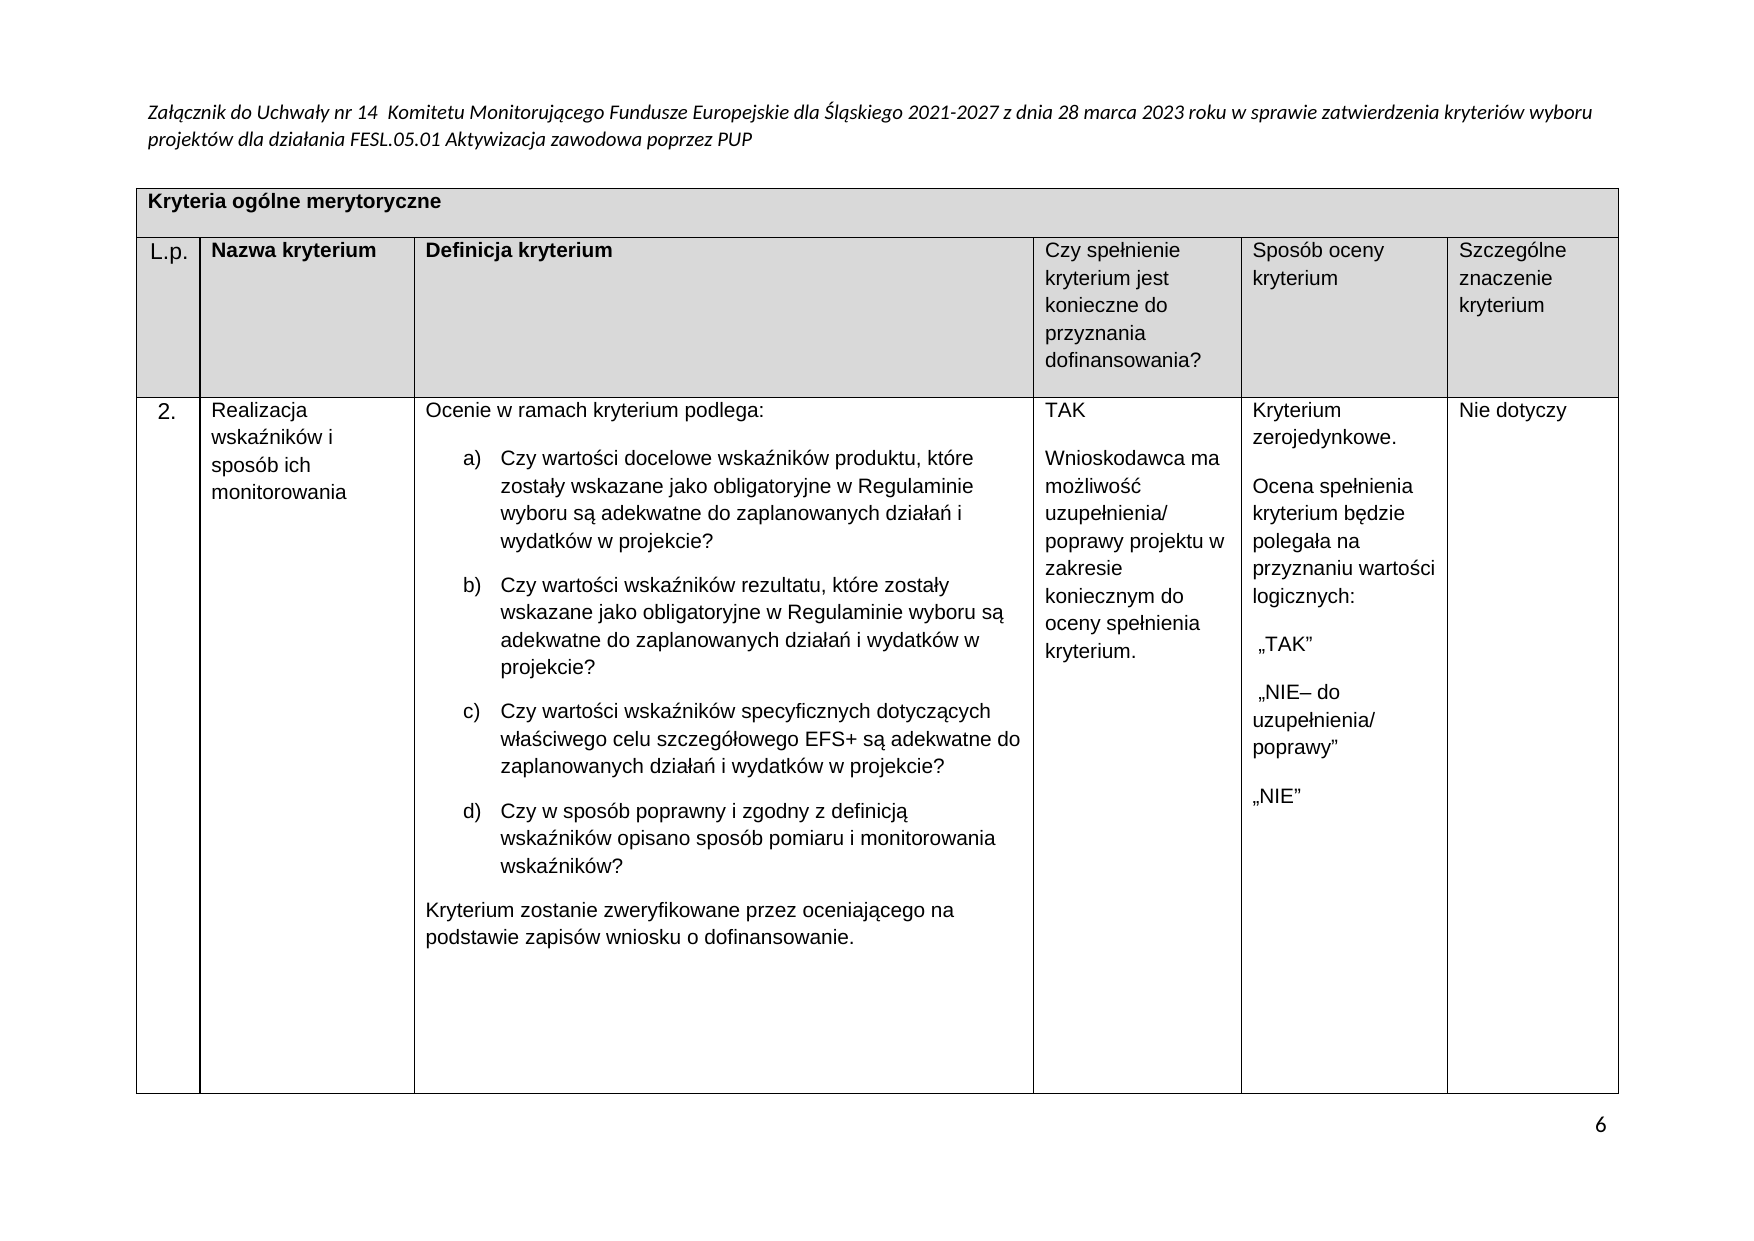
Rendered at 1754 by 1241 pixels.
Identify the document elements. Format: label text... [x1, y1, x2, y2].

table_cell Nie dotyczy [1448, 398, 1618, 1093]
table_header Kryteria ogólne merytoryczne [137, 189, 1618, 237]
table_cell TAK Wnioskodawca ma możliwość uzupełnienia/ poprawy projektu w zakresie koniecznym do oceny spełnienia kryterium. [1034, 398, 1241, 1093]
table_cell [137, 398, 199, 1093]
table_cell Realizacja wskaźników i sposób ich monitorowania [201, 398, 414, 1093]
table_cell Czy spełnienie kryterium jest konieczne do przyznania dofinansowania? [1034, 238, 1241, 397]
table_cell Szczególne znaczenie kryterium [1448, 238, 1618, 397]
table_cell Sposób oceny kryterium [1242, 238, 1447, 397]
table_cell Definicja kryterium [415, 238, 1033, 397]
table_cell L.p. [137, 238, 199, 397]
table_cell Kryterium zerojedynkowe. Ocena spełnienia kryterium będzie polegała na przyznaniu wartości logicznych: „TAK” „NIE– do uzupełnienia/ poprawy” „NIE” [1242, 398, 1447, 1093]
table_cell Nazwa kryterium [201, 238, 414, 397]
table_cell Ocenie w ramach kryterium podlega: Czy wartości docelowe wskaźników produktu, które zostały wskazane jako obligatoryjne w Regulaminie wyboru są adekwatne do zaplanowanych działań i wydatków w projekcie? Czy wartości wskaźników rezultatu, które zostały wskazane jako obligatoryjne w Regulaminie wyboru są adekwatne do zaplanowanych działań i wydatków w projekcie? Czy wartości wskaźników specyficznych dotyczących właściwego celu szczegółowego EFS+ są adekwatne do zaplanowanych działań i wydatków w projekcie? Czy w sposób poprawny i zgodny z definicją wskaźników opisano sposób pomiaru i monitorowania wskaźników? Kryterium zostanie zweryfikowane przez oceniającego na podstawie zapisów wniosku o dofinansowanie. [415, 398, 1033, 1093]
